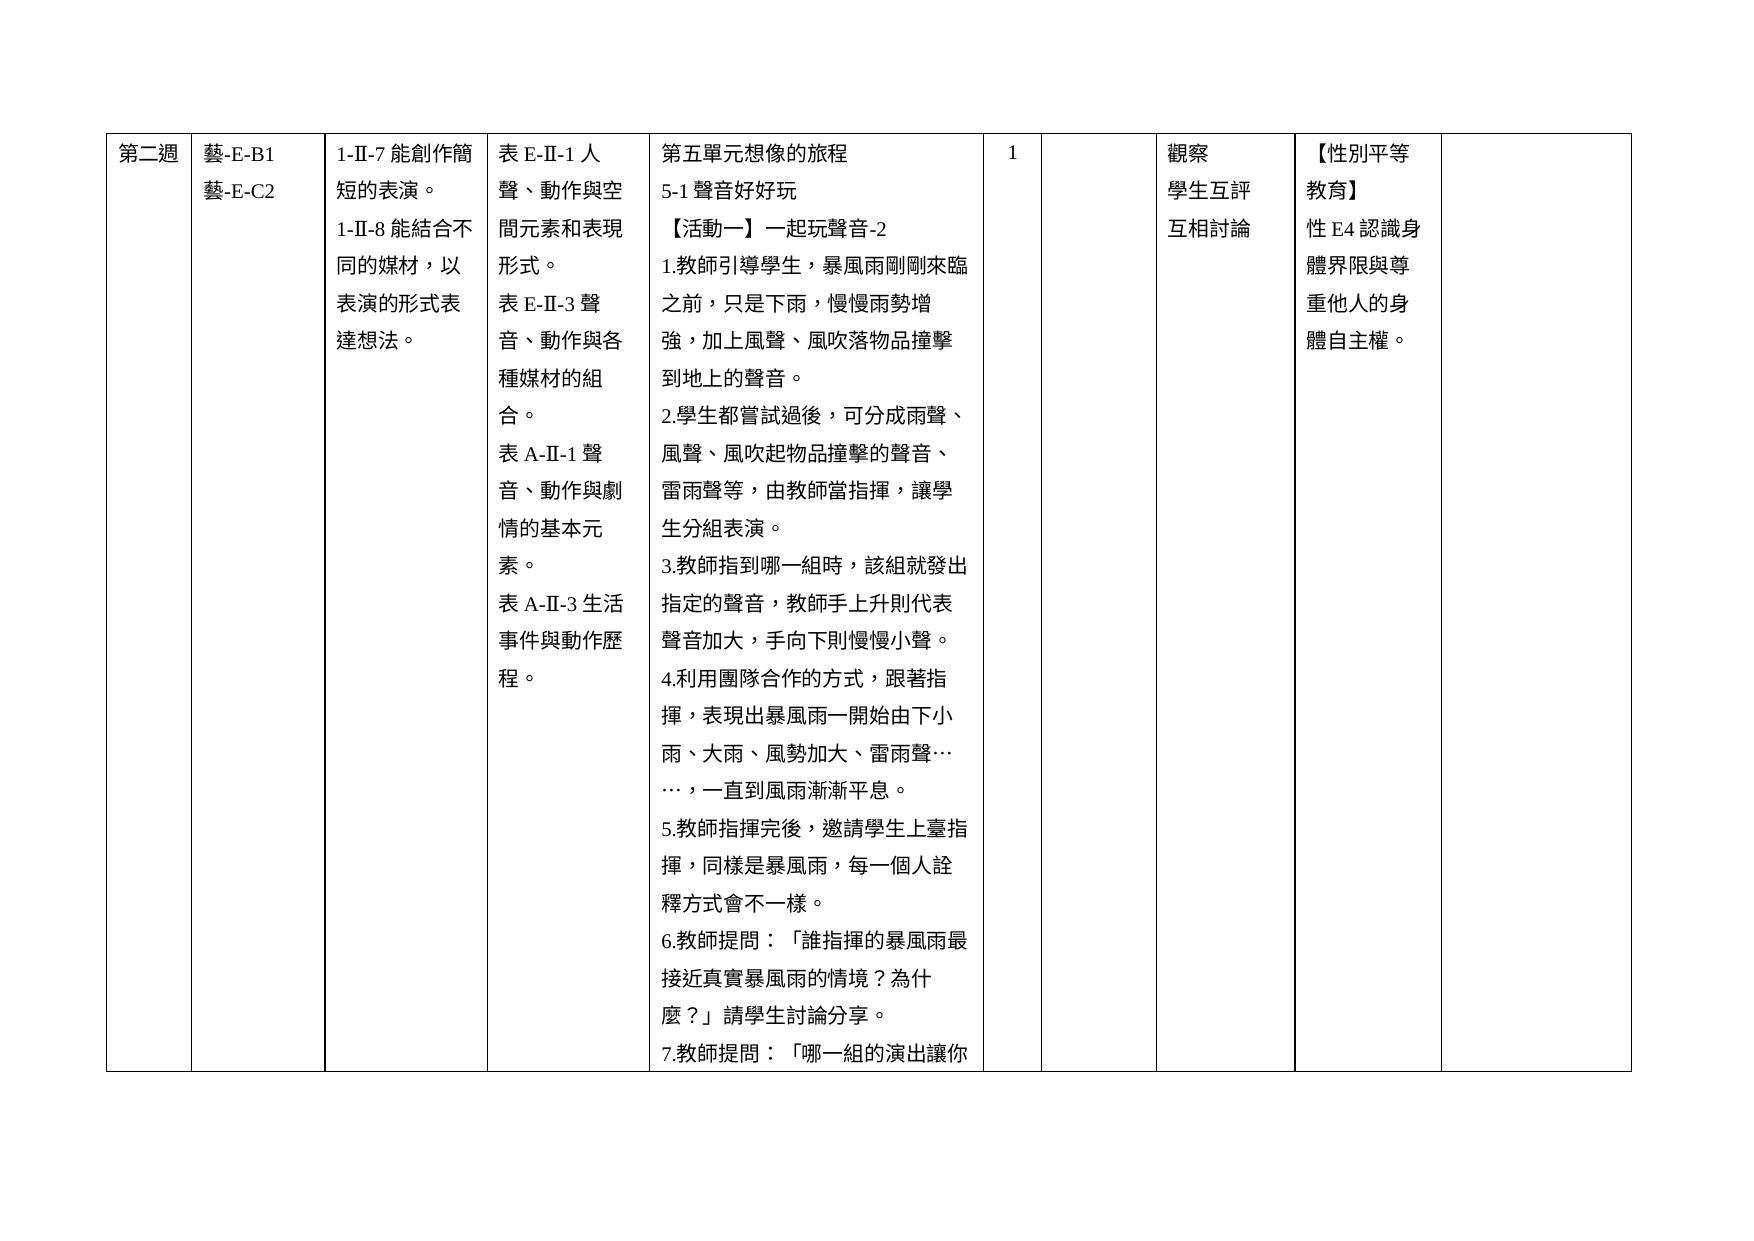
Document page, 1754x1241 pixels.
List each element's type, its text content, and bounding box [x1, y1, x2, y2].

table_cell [488, 134, 649, 1071]
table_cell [650, 134, 983, 1071]
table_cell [1296, 134, 1441, 1071]
table_cell 1 [984, 134, 1041, 1071]
table_cell 觀察 學生互評 互相討論 [1157, 134, 1294, 1071]
table_cell [1442, 134, 1631, 1071]
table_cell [326, 134, 487, 1071]
table_cell 第二週 [107, 134, 191, 1071]
table_cell 藝-E-B1 藝-E-C2 [192, 134, 324, 1071]
table_cell [1042, 134, 1156, 1071]
